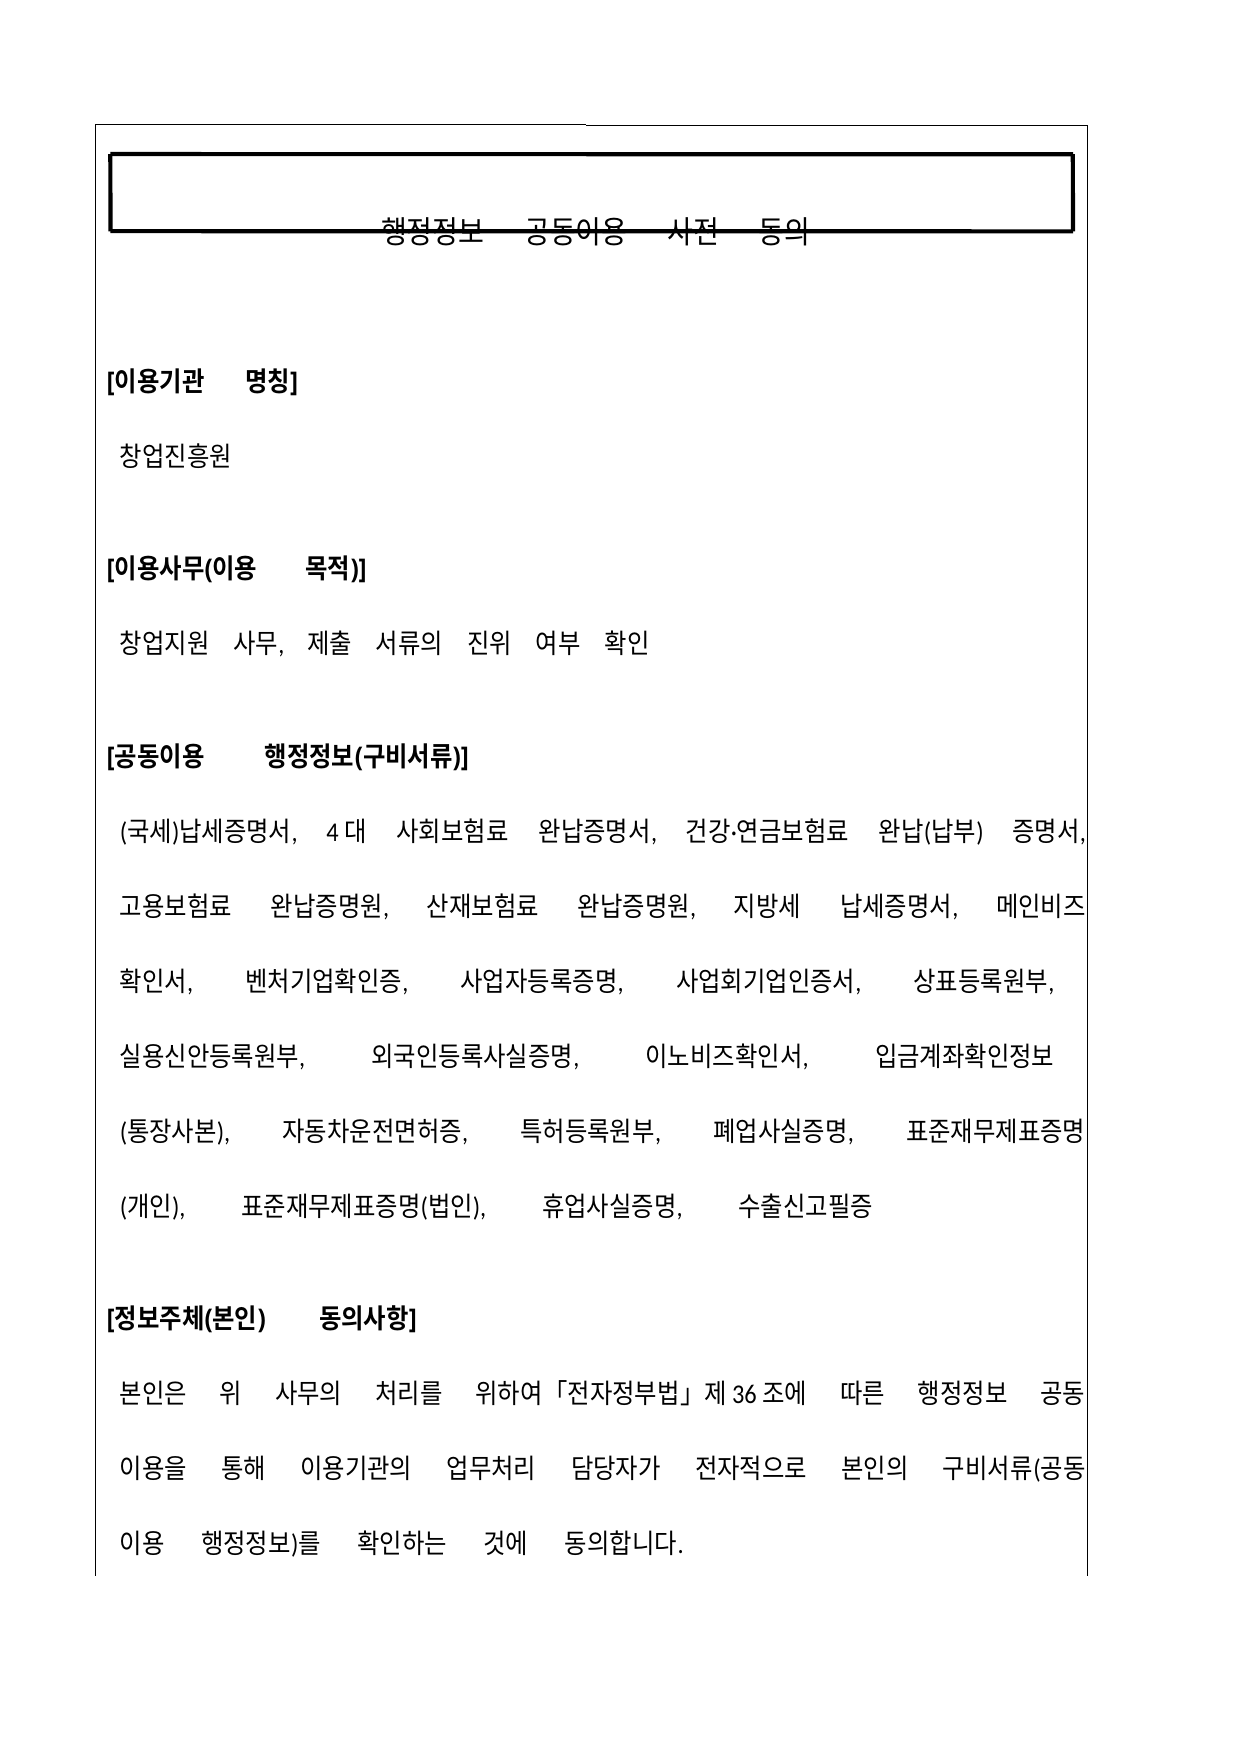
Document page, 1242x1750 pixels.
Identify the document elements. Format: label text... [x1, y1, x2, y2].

text [정보주체(본인) 동의사항] [96, 1279, 417, 1354]
text 고용보험료 완납증명원, 산재보험료 완납증명원, 지방세 납세증명서, 메인비즈 [96, 867, 1085, 942]
text (개인), 표준재무제표증명(법인), 휴업사실증명, 수출신고필증 [96, 1167, 873, 1242]
text [공동이용 행정정보(구비서류)] [96, 717, 469, 792]
text 행정정보 공동이용 사전 동의 [96, 192, 810, 267]
text (통장사본), 자동차운전면허증, 특허등록원부, 폐업사실증명, 표준재무제표증명 [96, 1092, 1085, 1167]
text 창업진흥원 [96, 417, 256, 492]
text 이용 행정정보)를 확인하는 것에 동의합니다. [90, 1504, 683, 1579]
text [이용사무(이용 목적)] [96, 529, 367, 604]
text 확인서, 벤처기업확인증, 사업자등록증명, 사업회기업인증서, 상표등록원부, [96, 942, 1054, 1017]
text 실용신안등록원부, 외국인등록사실증명, 이노비즈확인서, 입금계좌확인정보 [96, 1017, 1054, 1092]
text 창업지원 사무, 제출 서류의 진위 여부 확인 [96, 604, 650, 679]
text 이용을 통해 이용기관의 업무처리 담당자가 전자적으로 본인의 구비서류(공동 [96, 1429, 1085, 1504]
text (국세)납세증명서, 4대 사회보험료 완납증명서, 건강·연금보험료 완납(납부) 증명서, [96, 792, 1085, 867]
text 본인은 위 사무의 처리를 위하여「전자정부법」제36조에 따른 행정정보 공동 [96, 1354, 1085, 1429]
text [이용기관 명칭] [96, 342, 298, 417]
